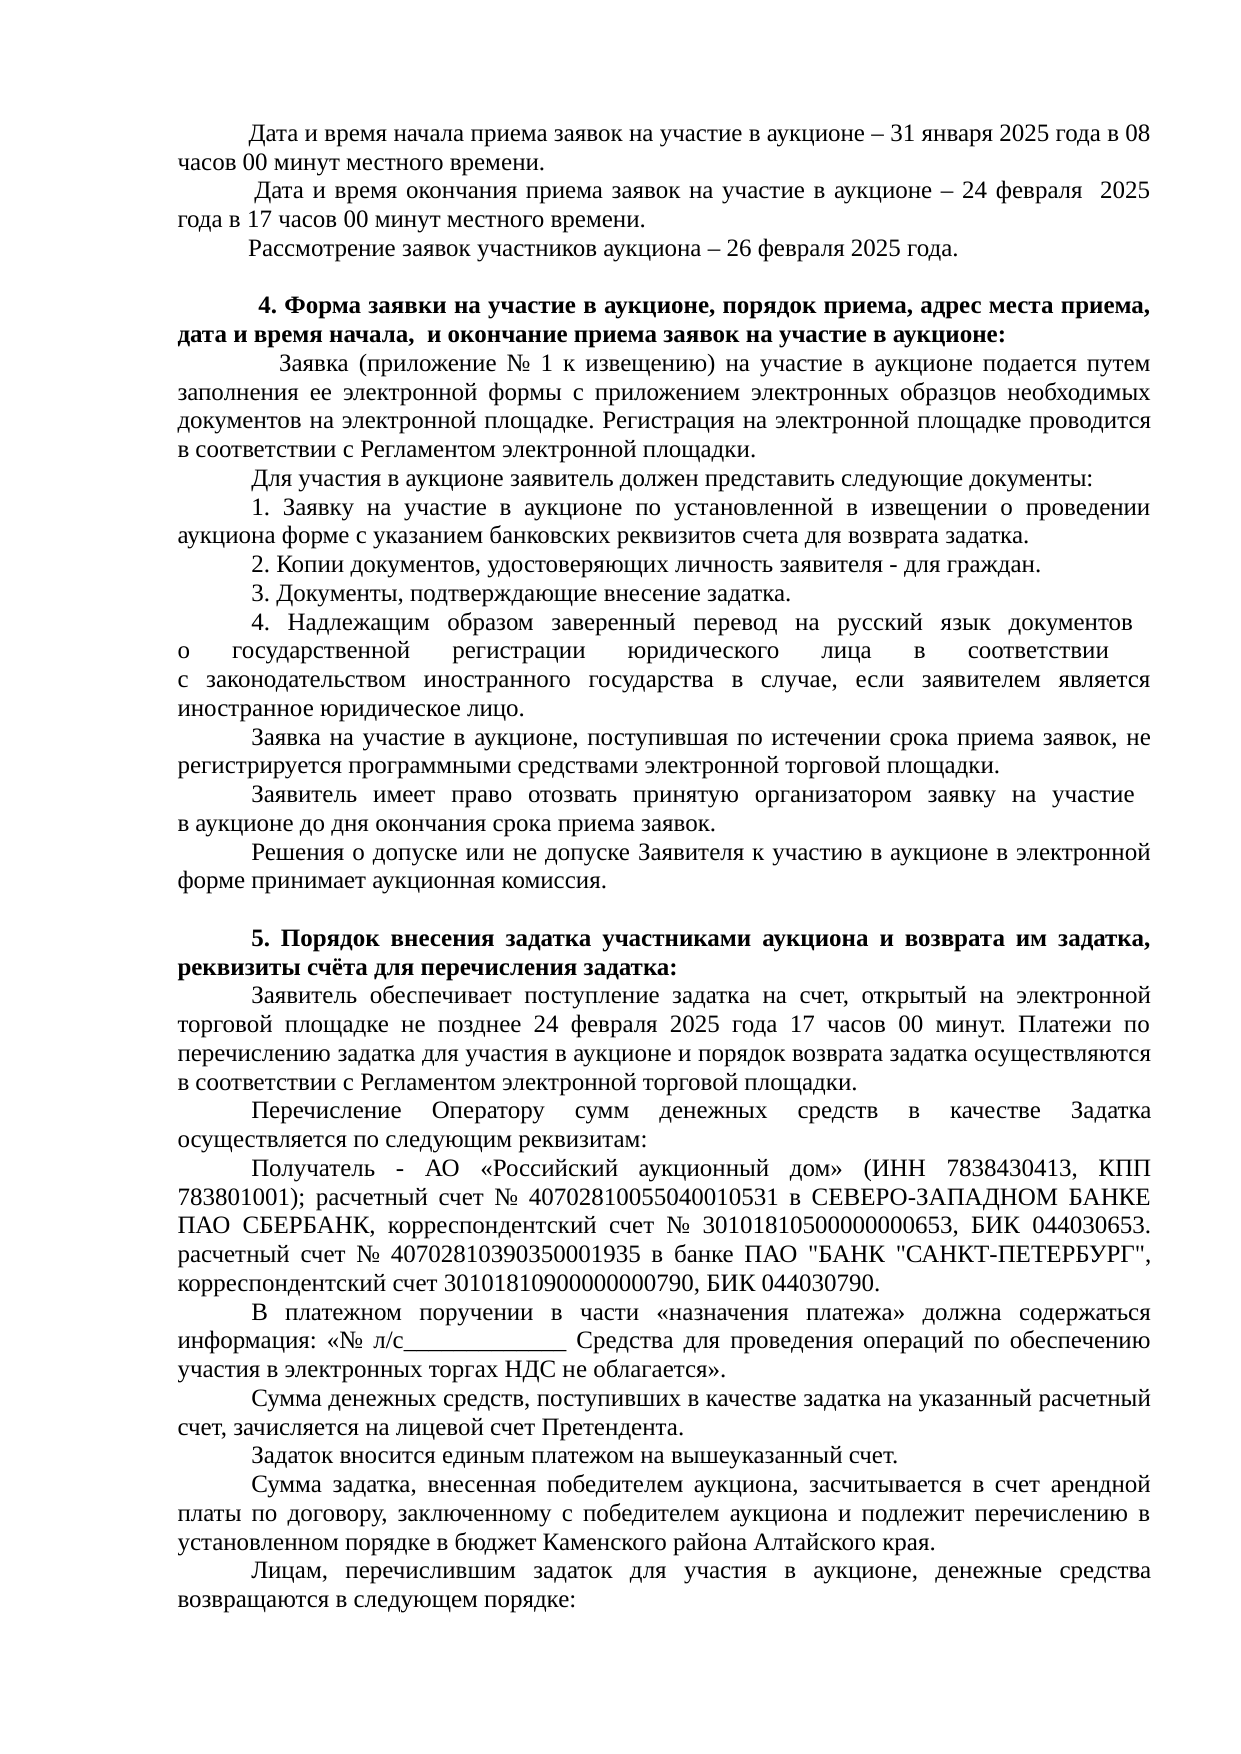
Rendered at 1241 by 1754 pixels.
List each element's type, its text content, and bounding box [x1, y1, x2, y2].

text Перечисление Оператору сумм денежных средств в качестве Задатка осуществляется по следующим реквизитам: [177, 1096, 1152, 1153]
text Дата и время окончания приема заявок на участие в аукционе – 24 февраля 2025 года в 17 часов 00 минут местного времени. [177, 176, 1152, 233]
text 2. Копии документов, удостоверяющих личность заявителя - для граждан. [177, 549, 1152, 578]
text Задаток вносится единым платежом на вышеуказанный счет. [177, 1441, 1152, 1469]
text Для участия в аукционе заявитель должен представить следующие документы: [177, 463, 1152, 492]
text 3. Документы, подтверждающие внесение задатка. [177, 578, 1152, 607]
text 4. Надлежащим образом заверенный перевод на русский язык документов о государственной регистрации юридического лица в соответствии с законодательством иностранного государства в случае, если заявителем является иностранное юридическое лицо. [177, 607, 1152, 722]
text 1. Заявку на участие в аукционе по установленной в извещении о проведении аукциона форме с указанием банковских реквизитов счета для возврата задатка. [177, 492, 1152, 549]
text Заявитель обеспечивает поступление задатка на счет, открытый на электронной торговой площадке не позднее 24 февраля 2025 года 17 часов 00 минут. Платежи по перечислению задатка для участия в аукционе и порядок возврата задатка осуществляются в соответствии с Регламентом электронной торговой площадки. [177, 981, 1152, 1096]
text Дата и время начала приема заявок на участие в аукционе – 31 января 2025 года в 08 часов 00 минут местного времени. [177, 118, 1152, 176]
text Сумма денежных средств, поступивших в качестве задатка на указанный расчетный счет, зачисляется на лицевой счет Претендента. [177, 1383, 1152, 1441]
text В платежном поручении в части «назначения платежа» должна содержаться информация: «№ л/с_____________ Средства для проведения операций по обеспечению участия в электронных торгах НДС не облагается». [177, 1297, 1152, 1383]
text Заявитель имеет право отозвать принятую организатором заявку на участие в аукционе до дня окончания срока приема заявок. [177, 779, 1152, 837]
text 4. Форма заявки на участие в аукционе, порядок приема, адрес места приема, дата и время начала, и окончание приема заявок на участие в аукционе: [177, 291, 1152, 348]
text 5. Порядок внесения задатка участниками аукциона и возврата им задатка, реквизиты счёта для перечисления задатка: [177, 923, 1152, 981]
text Лицам, перечислившим задаток для участия в аукционе, денежные средства возвращаются в следующем порядке: [177, 1556, 1152, 1613]
text Заявка (приложение № 1 к извещению) на участие в аукционе подается путем заполнения ее электронной формы с приложением электронных образцов необходимых документов на электронной площадке. Регистрация на электронной площадке проводится в соответствии с Регламентом электронной площадки. [177, 348, 1152, 463]
text Рассмотрение заявок участников аукциона – 26 февраля 2025 года. [177, 233, 1152, 262]
text Заявка на участие в аукционе, поступившая по истечении срока приема заявок, не регистрируется программными средствами электронной торговой площадки. [177, 722, 1152, 779]
text Получатель - АО «Российский аукционный дом» (ИНН 7838430413, КПП 783801001); расчетный счет № 40702810055040010531 в СЕВЕРО-ЗАПАДНОМ БАНКЕ ПАО СБЕРБАНК, корреспондентский счет № 30101810500000000653, БИК 044030653. расчетный счет № 40702810390350001935 в банке ПАО "БАНК "САНКТ-ПЕТЕРБУРГ", корреспондентский счет 30101810900000000790, БИК 044030790. [177, 1153, 1152, 1297]
text Сумма задатка, внесенная победителем аукциона, засчитывается в счет арендной платы по договору, заключенному с победителем аукциона и подлежит перечислению в установленном порядке в бюджет Каменского района Алтайского края. [177, 1469, 1152, 1556]
text Решения о допуске или не допуске Заявителя к участию в аукционе в электронной форме принимает аукционная комиссия. [177, 837, 1152, 894]
